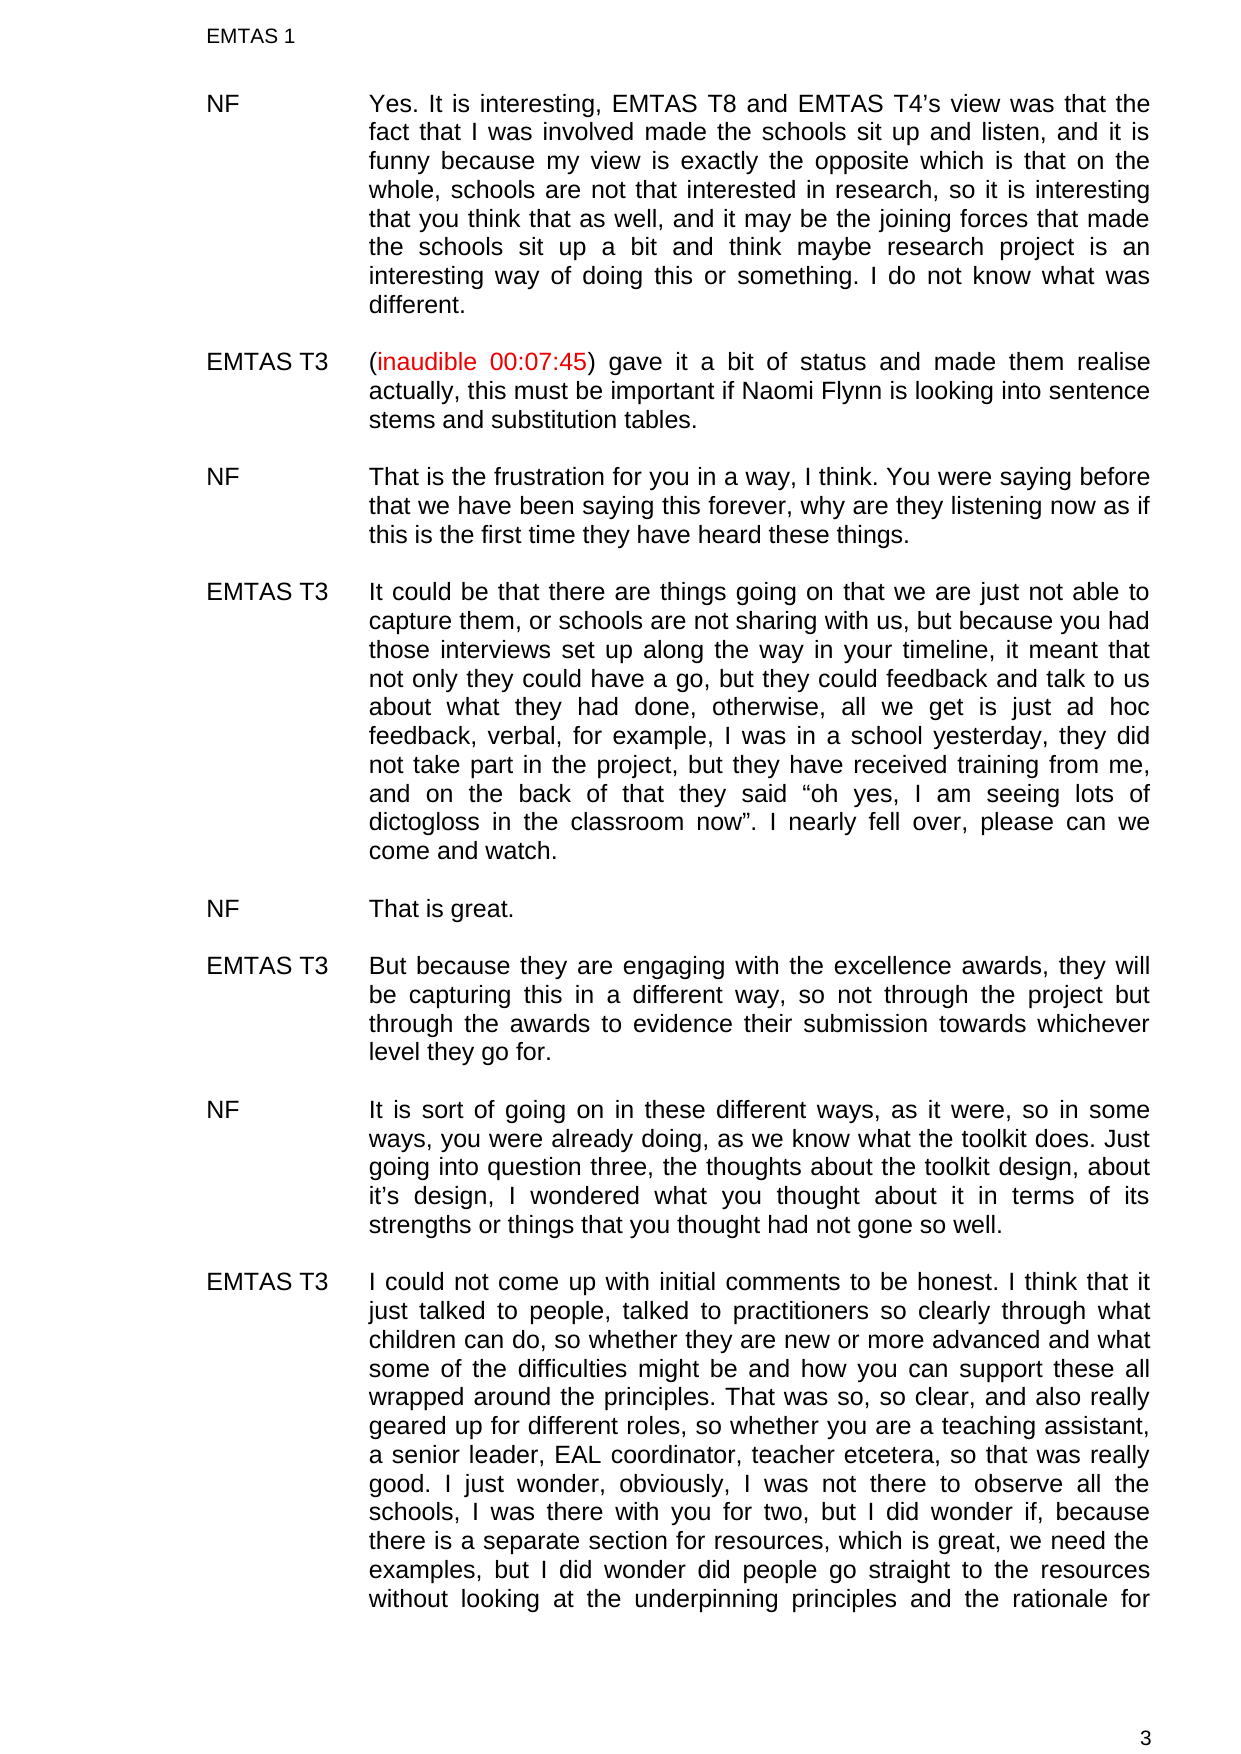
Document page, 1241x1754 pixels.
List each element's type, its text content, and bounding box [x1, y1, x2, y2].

text EMTAS T3 But because they are engaging with the excellence awards, they will be capturing this in a different way, so not through the project but through the awards to evidence their submission towards whichever level they go for. [206, 951, 1152, 1066]
text EMTAS T3 It could be that there are things going on that we are just not able to capture them, or schools are not sharing with us, but because you had those interviews set up along the way in your timeline, it meant that not only they could have a go, but they could feedback and talk to us about what they had done, otherwise, all we get is just ad hoc feedback, verbal, for example, I was in a school yesterday, they did not take part in the project, but they have received training from me, and on the back of that they said “oh yes, I am seeing lots of dictogloss in the classroom now”. I nearly fell over, please can we come and watch. [206, 577, 1152, 865]
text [206, 1267, 1152, 1612]
text NF It is sort of going on in these different ways, as it were, so in some ways, you were already doing, as we know what the toolkit does. Just going into question three, the thoughts about the toolkit design, about it’s design, I wondered what you thought about it in terms of its strengths or things that you thought had not gone so well. [206, 1095, 1152, 1239]
text NF That is the frustration for you in a way, I think. You were saying before that we have been saying this forever, why are they listening now as if this is the first time they have heard these things. [206, 462, 1152, 549]
text EMTAS T3 (inaudible 00:07:45) gave it a bit of status and made them realise actually, this must be important if Naomi Flynn is looking into sentence stems and substitution tables. [206, 347, 1152, 434]
text NF That is great. [206, 894, 1152, 922]
text NF Yes. It is interesting, EMTAS T8 and EMTAS T4’s view was that the fact that I was involved made the schools sit up and listen, and it is funny because my view is exactly the opposite which is that on the whole, schools are not that interested in research, so it is interesting that you think that as well, and it may be the joining forces that made the schools sit up a bit and think maybe research project is an interesting way of doing this or something. I do not know what was different. [206, 89, 1152, 319]
